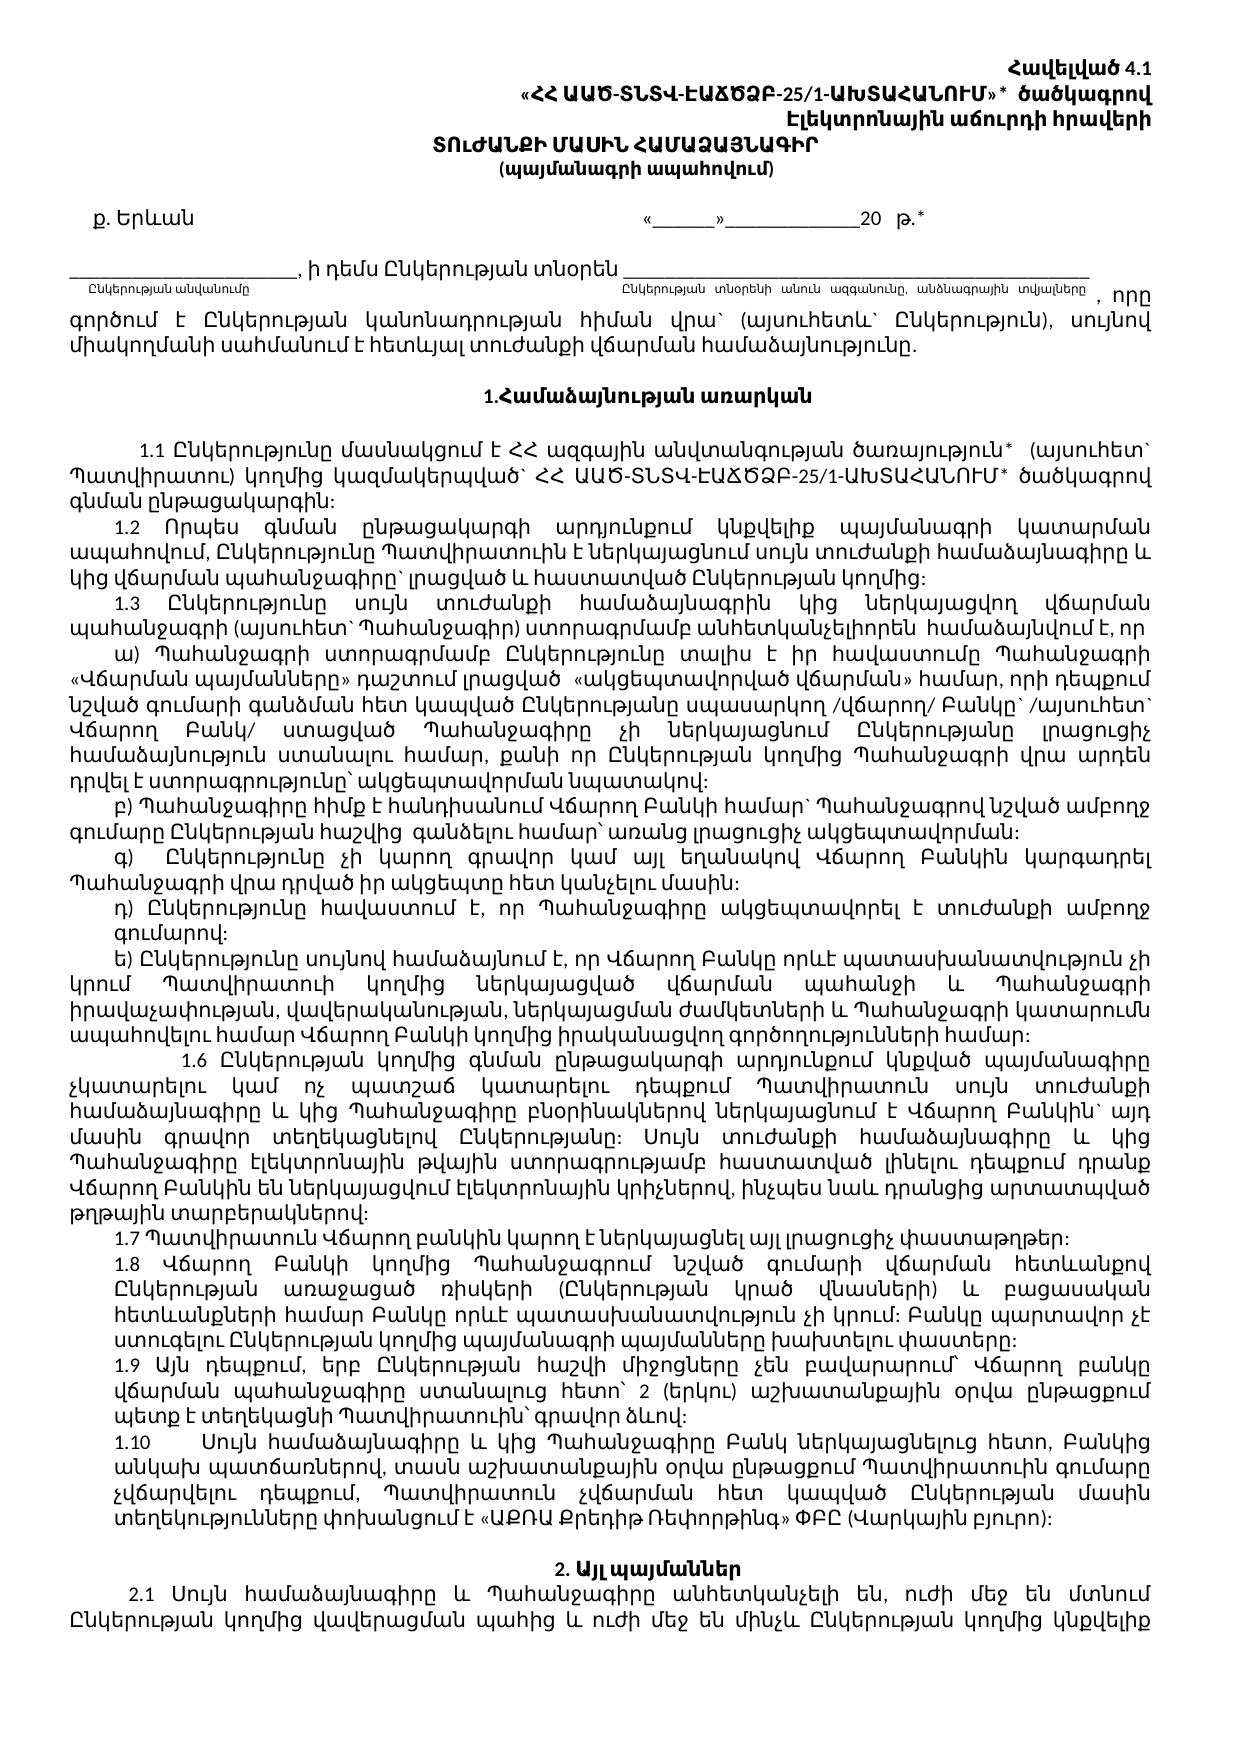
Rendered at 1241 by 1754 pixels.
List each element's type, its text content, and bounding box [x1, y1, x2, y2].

text 1.8 Վճարող Բանկի կողմից Պահանջագրում նշված գումարի վճարման հետևանքով Ընկերության առաջացած ռիսկերի (Ընկերության կրած վնասների) և բացասական հետևանքների համար Բանկը որևէ պատասխանատվություն չի կրում: Բանկը պարտավոր չէ ստուգելու Ընկերության կողմից պայմանագրի պայմանները խախտելու փաստերը: [113, 1251, 1152, 1353]
text 1.Համաձայնության առարկան [144, 383, 1152, 409]
text 1.3 Ընկերությունը սույն տուժանքի համաձայնագրին կից ներկայացվող վճարման պահանջագրի (այսուհետ` Պահանջագիր) ստորագրմամբ անհետկանչելիորեն համաձայնվում է, որ [69, 590, 1152, 641]
text 1.7 Պատվիրատուն Վճարող բանկին կարող է ներկայացնել այլ լրացուցիչ փաստաթղթեր: [113, 1226, 1152, 1251]
text ՏՈւԺԱՆՔԻ ՄԱՍԻՆ ՀԱՄԱՁԱՅՆԱԳԻՐ [69, 132, 1152, 157]
text 1.6 Ընկերության կողմից գնման ընթացակարգի արդյունքում կնքված պայմանագիրը չկատարելու կամ ոչ պատշաճ կատարելու դեպքում Պատվիրատուն սույն տուժանքի համաձայնագիրը և կից Պահանջագիրը բնօրինակներով ներկայացնում է Վճարող Բանկին` այդ մասին գրավոր տեղեկացնելով Ընկերությանը: Սույն տուժանքի համաձայնագիրը և կից Պահանջագիրը էլեկտրոնային թվային ստորագրությամբ հաստատված լինելու դեպքում դրանք Վճարող Բանկին են ներկայացվում էլեկտրոնային կրիչներով, ինչպես նաև դրանցից արտատպված թղթային տարբերակներով: [69, 1048, 1152, 1226]
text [69, 1581, 1152, 1632]
text 1.1 Ընկերությունը մասնակցում է ՀՀ ազգային անվտանգության ծառայություն* (այսուհետ` Պատվիրատու) կողմից կազմակերպված` ՀՀ ԱԱԾ-ՏՆՏՎ-ԷԱՃԾՁԲ-25/1-ԱԽՏԱՀԱՆՈՒՄ* ծածկագրով գնման ընթացակարգին: [69, 438, 1152, 514]
text դ) Ընկերությունը հավաստում է, որ Պահանջագիրը ակցեպտավորել է տուժանքի ամբողջ գումարով: [113, 895, 1152, 946]
text «ՀՀ ԱԱԾ-ՏՆՏՎ-ԷԱՃԾՁԲ-25/1-ԱԽՏԱՀԱՆՈՒՄ»* ծածկագրով [69, 81, 1152, 106]
text 1.2 Որպես գնման ընթացակարգի արդյունքում կնքվելիք պայմանագրի կատարման ապահովում, Ընկերությունը Պատվիրատուին է ներկայացնում սույն տուժանքի համաձայնագիրը և կից վճարման պահանջագիրը` լրացված և հաստատված Ընկերության կողմից: [69, 514, 1152, 590]
text Հավելված 4.1 [69, 56, 1152, 81]
text Էլեկտրոնային աճուրդի հրավերի [69, 106, 1152, 132]
text (պայմանագրի ապահովում) [69, 157, 1152, 180]
text 1.9 Այն դեպքում, երբ Ընկերության հաշվի միջոցները չեն բավարարում՝ Վճարող բանկը վճարման պահանջագիրը ստանալուց հետո՝ 2 (երկու) աշխատանքային օրվա ընթացքում պետք է տեղեկացնի Պատվիրատուին՝ գրավոր ձևով: [113, 1353, 1152, 1429]
text գ) Ընկերությունը չի կարող գրավոր կամ այլ եղանակով Վճարող Բանկին կարգադրել Պահանջագրի վրա դրված իր ակցեպտը հետ կանչելու մասին: [69, 844, 1152, 895]
text Ընկերության անվանումը Ընկերության տնօրենի անուն ազգանունը, անձնագրային տվյալները , որը գործում է Ընկերության կանոնադրության հիման վրա` (այսուհետև` Ընկերություն), սույնով միակողմանի սահմանում է հետևյալ տուժանքի վճարման համաձայնությունը. [69, 282, 1152, 358]
text բ) Պահանջագիրը հիմք է հանդիսանում Վճարող Բանկի համար` Պահանջագրով նշված ամբողջ գումարը Ընկերության հաշվից գանձելու համար՝ առանց լրացուցիչ ակցեպտավորման: [69, 793, 1152, 844]
text 2. Այլ պայմաններ [144, 1556, 1152, 1581]
text ք. Երևան «______»_____________20 թ.* [69, 206, 1152, 231]
text 1.10 Սույն համաձայնագիրը և կից Պահանջագիրը Բանկ ներկայացնելուց հետո, Բանկից անկախ պատճառներով, տասն աշխատանքային օրվա ընթացքում Պատվիրատուին գումարը չվճարվելու դեպքում, Պատվիրատուն չվճարման հետ կապված Ընկերության մասին տեղեկությունները փոխանցում է «ԱՔՌԱ Քրեդիթ Ռեփորթինգ» ՓԲԸ (Վարկային բյուրո): [113, 1429, 1152, 1531]
text ա) Պահանջագրի ստորագրմամբ Ընկերությունը տալիս է իր հավաստումը Պահանջագրի «Վճարման պայմանները» դաշտում լրացված «ակցեպտավորված վճարման» համար, որի դեպքում նշված գումարի գանձման հետ կապված Ընկերությանը սպասարկող /վճարող/ Բանկը` /այսուհետ` Վճարող Բանկ/ ստացված Պահանջագիրը չի ներկայացնում Ընկերությանը լրացուցիչ համաձայնություն ստանալու համար, քանի որ Ընկերության կողմից Պահանջագրի վրա արդեն դրվել է ստորագրությունը՝ ակցեպտավորման նպատակով: [69, 641, 1152, 793]
text ե) Ընկերությունը սույնով համաձայնում է, որ Վճարող Բանկը որևէ պատասխանատվություն չի կրում Պատվիրատուի կողմից ներկայացված վճարման պահանջի և Պահանջագրի իրավաչափության, վավերականության, ներկայացման ժամկետների և Պահանջագրի կատարումն ապահովելու համար Վճարող Բանկի կողմից իրականացվող գործողությունների համար: [69, 946, 1152, 1048]
text ______________________, ի դեմս Ընկերության տնօրեն _____________________________________________ [69, 256, 1152, 282]
